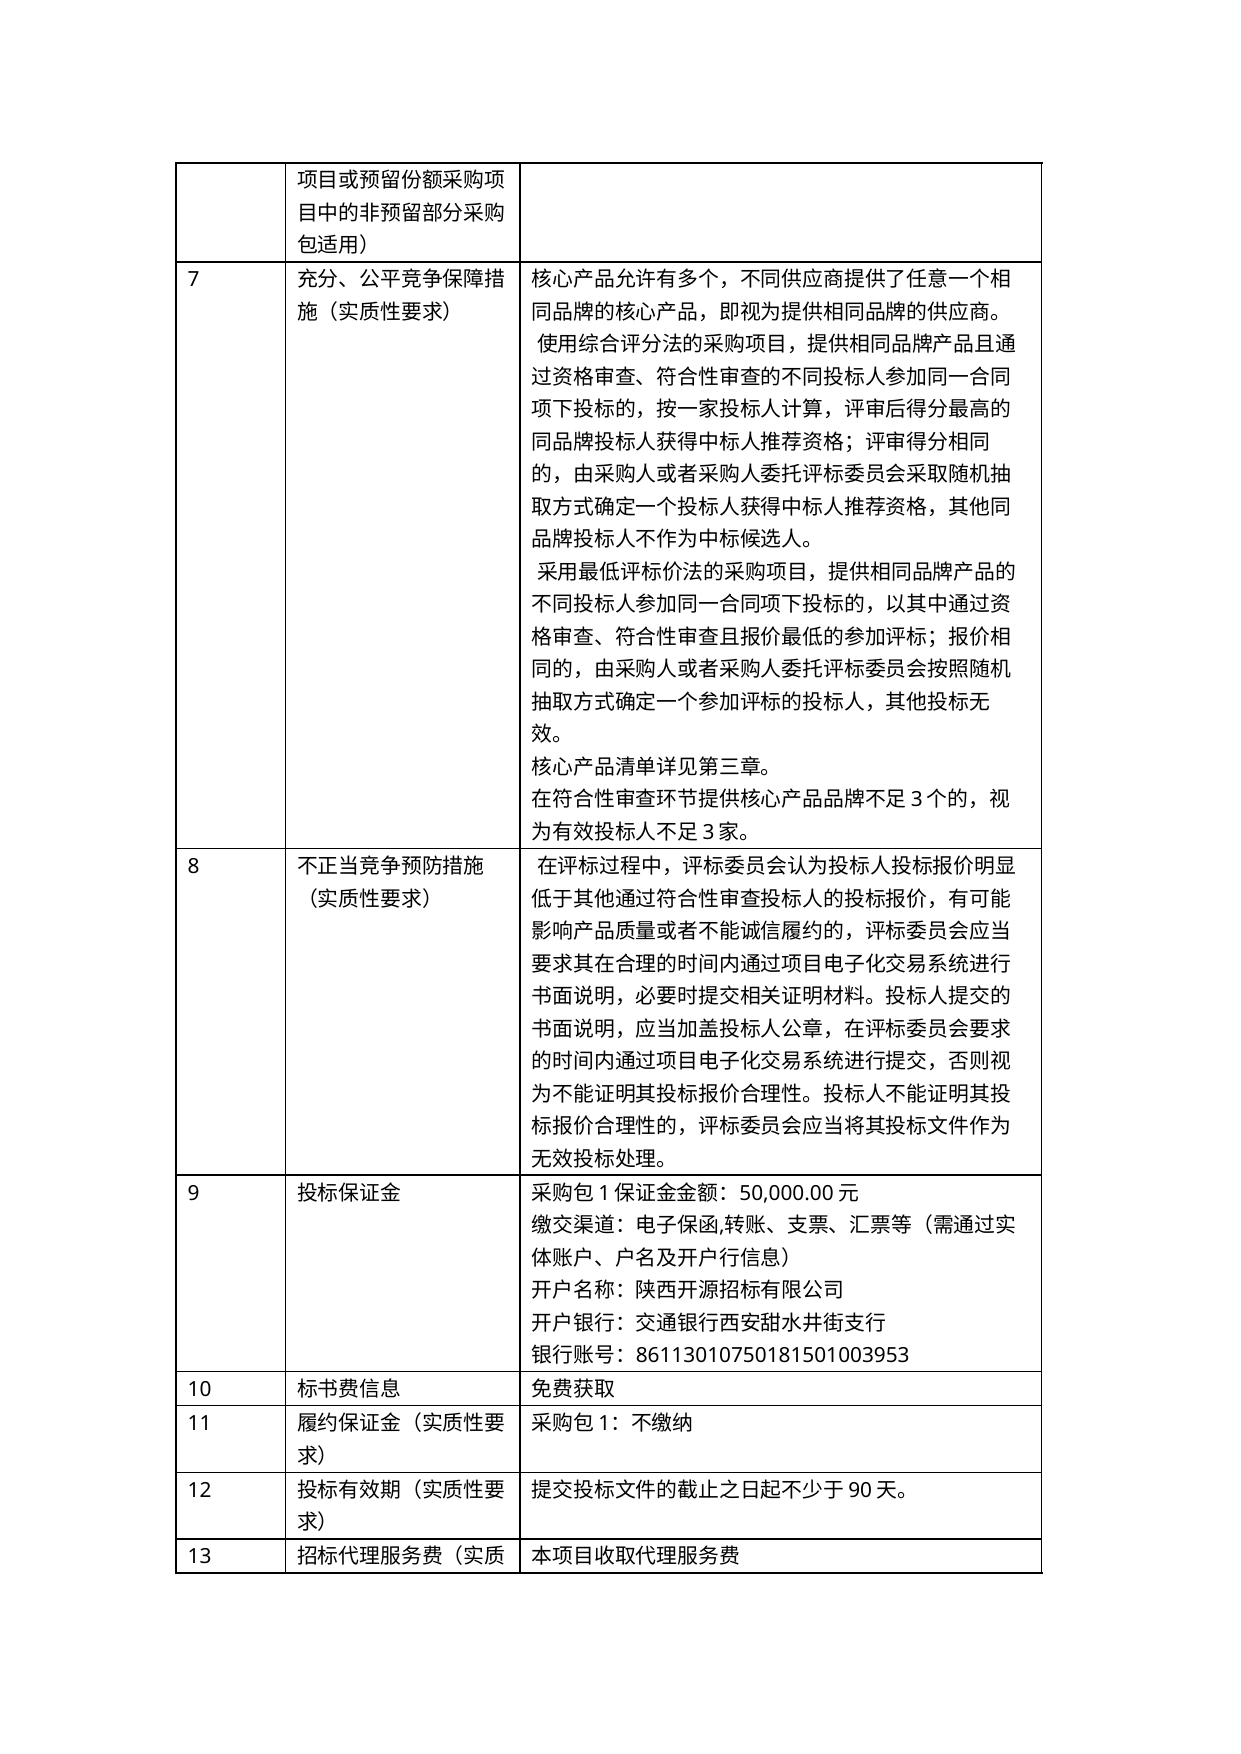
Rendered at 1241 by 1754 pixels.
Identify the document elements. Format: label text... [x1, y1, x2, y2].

table_cell 7 [177, 263, 285, 848]
table_cell 招标代理服务费（实质性要求） [286, 1540, 519, 1572]
table_cell 核心产品允许有多个，不同供应商提供了任意一个相同品牌的核心产品，即视为提供相同品牌的供应商。 使用综合评分法的采购项目，提供相同品牌产品且通过资格审查、符合性审查的不同投标人参加同一合同项下投标的，按一家投标人计算，评审后得分最高的同品牌投标人获得中标人推荐资格；评审得分相同的，由采购人或者采购人委托评标委员会采取随机抽取方式确定一个投标人获得中标人推荐资格，其他同品牌投标人不作为中标候选人。 采用最低评标价法的采购项目，提供相同品牌产品的不同投标人参加同一合同项下投标的，以其中通过资格审查、符合性审查且报价最低的参加评标；报价相同的，由采购人或者采购人委托评标委员会按照随机抽取方式确定一个参加评标的投标人，其他投标无效。 核心产品清单详见第三章。 在符合性审查环节提供核心产品品牌不足3个的，视为有效投标人不足3家。 [521, 263, 1041, 848]
table_cell 10 [177, 1372, 285, 1405]
table_cell 履约保证金（实质性要求） [286, 1406, 519, 1471]
table_cell 投标有效期（实质性要求） [286, 1473, 519, 1538]
table_cell 提交投标文件的截止之日起不少于90天。 [521, 1473, 1041, 1538]
table_cell 6 [177, 164, 285, 261]
table_cell 采购包1保证金金额：50,000.00元 缴交渠道：电子保函,转账、支票、汇票等（需通过实体账户、户名及开户行信息） 开户名称：陕西开源招标有限公司 开户银行：交通银行西安甜水井街支行 银行账号：86113010750181501003953 [521, 1176, 1041, 1371]
table_cell 13 [177, 1540, 285, 1572]
table_cell 投标保证金 [286, 1176, 519, 1371]
table_cell 12 [177, 1473, 285, 1538]
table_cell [286, 164, 519, 261]
table_cell 11 [177, 1406, 285, 1471]
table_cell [521, 164, 1041, 261]
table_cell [521, 1540, 1041, 1572]
table_cell 充分、公平竞争保障措施（实质性要求） [286, 263, 519, 848]
table_cell 9 [177, 1176, 285, 1371]
table_cell 标书费信息 [286, 1372, 519, 1405]
table_cell 采购包1：不缴纳 [521, 1406, 1041, 1471]
table_cell 8 [177, 849, 285, 1174]
table_cell 在评标过程中，评标委员会认为投标人投标报价明显低于其他通过符合性审查投标人的投标报价，有可能影响产品质量或者不能诚信履约的，评标委员会应当要求其在合理的时间内通过项目电子化交易系统进行书面说明，必要时提交相关证明材料。投标人提交的书面说明，应当加盖投标人公章，在评标委员会要求的时间内通过项目电子化交易系统进行提交，否则视为不能证明其投标报价合理性。投标人不能证明其投标报价合理性的，评标委员会应当将其投标文件作为无效投标处理。 [521, 849, 1041, 1174]
table_cell 免费获取 [521, 1372, 1041, 1405]
table_cell 不正当竞争预防措施（实质性要求） [286, 849, 519, 1174]
